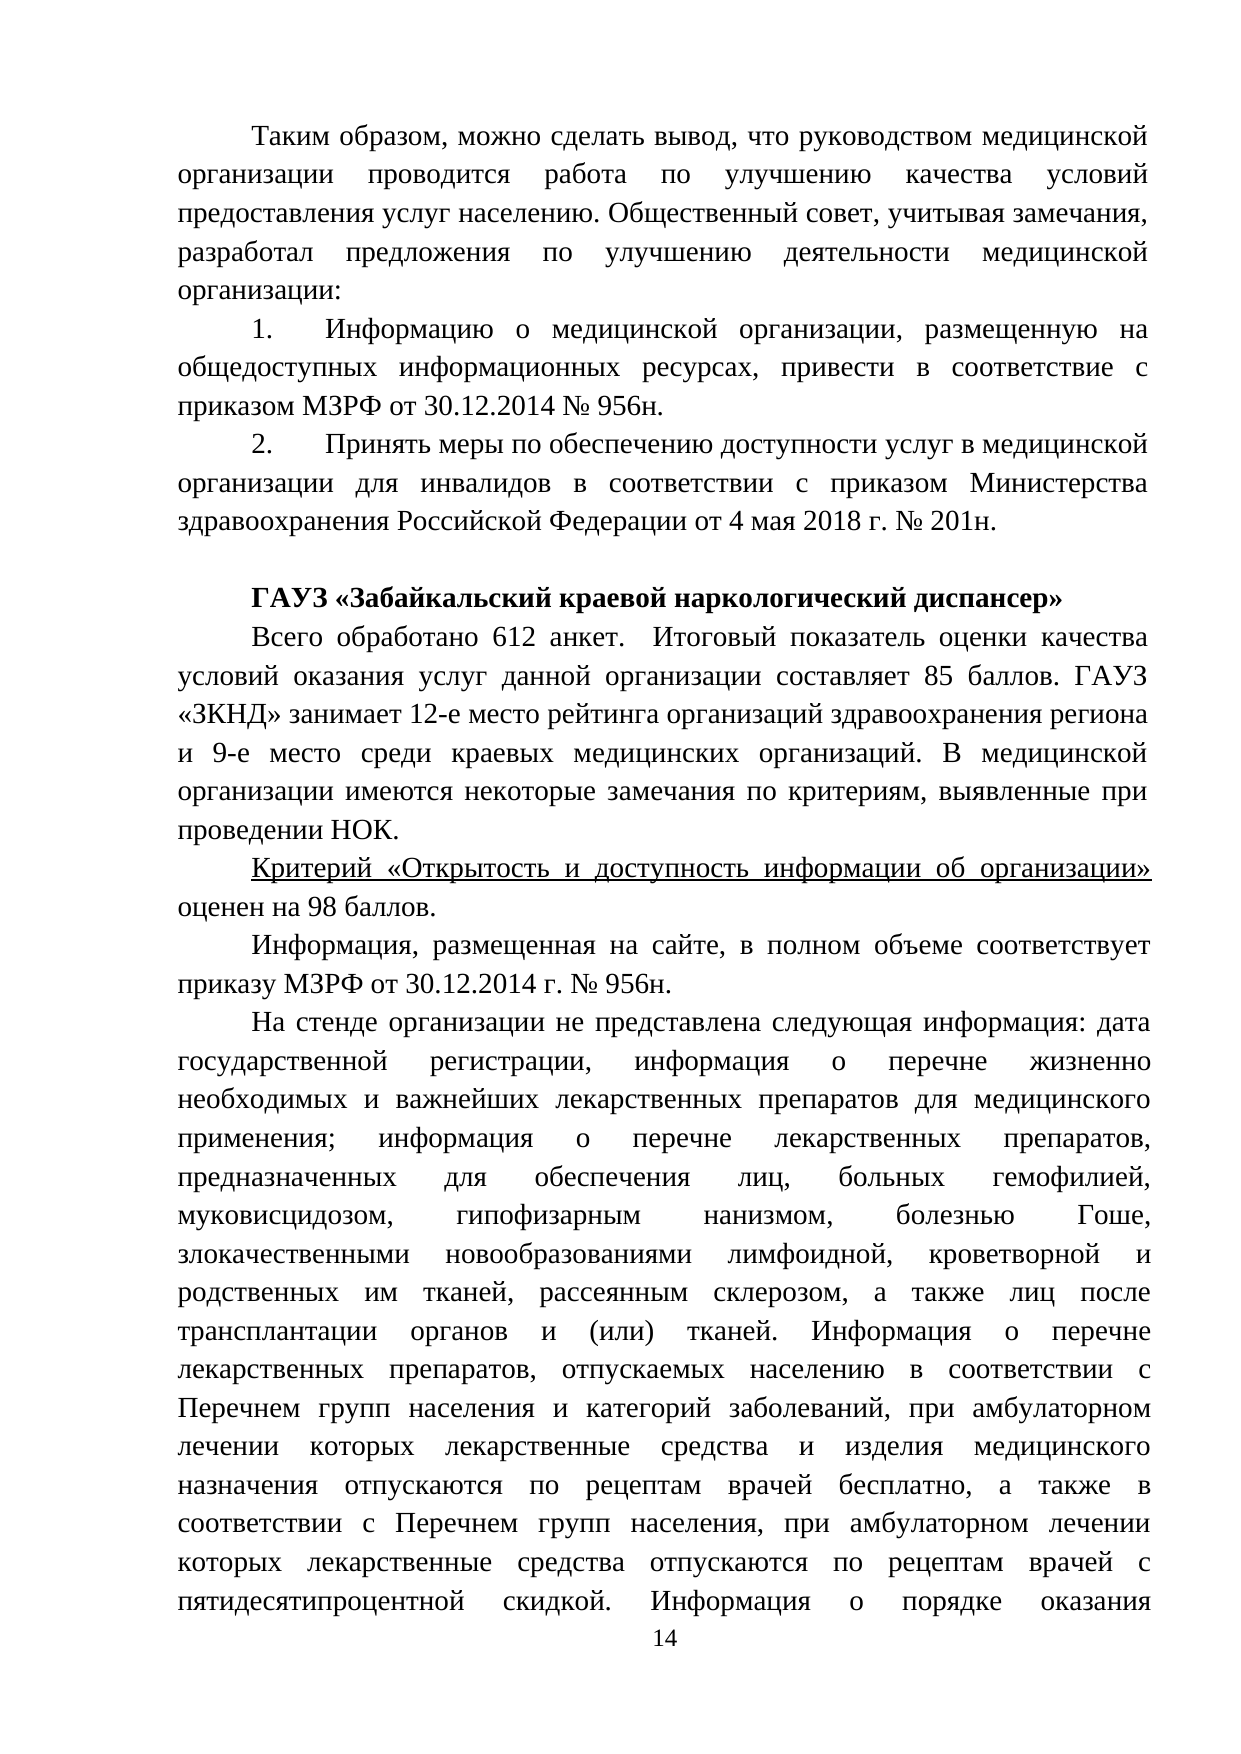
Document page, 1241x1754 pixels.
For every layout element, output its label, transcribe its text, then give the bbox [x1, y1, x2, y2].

list Информацию о медицинской организации, размещенную на общедоступных информационных ресурсах, привести в соответствие с приказом МЗРФ от 30.12.2014 № 956н. [177, 311, 1149, 421]
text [177, 1004, 1152, 1616]
text Критерий «Открытость и доступность информации об организации» оценен на 98 баллов. [177, 850, 1152, 922]
list Принять меры по обеспечению доступности услуг в медицинской организации для инвалидов в соответствии с приказом Министерства здравоохранения Российской Федерации от 4 мая 2018 г. № 201н. [177, 426, 1149, 537]
text Таким образом, можно сделать вывод, что руководством медицинской организации проводится работа по улучшению качества условий предоставления услуг населению. Общественный совет, учитывая замечания, разработал предложения по улучшению деятельности медицинской организации: [177, 118, 1149, 306]
text Информация, размещенная на сайте, в полном объеме соответствует приказу МЗРФ от 30.12.2014 г. № 956н. [177, 927, 1152, 999]
text Всего обработано 612 анкет. Итоговый показатель оценки качества условий оказания услуг данной организации составляет 85 баллов. ГАУЗ «ЗКНД» занимает 12-е место рейтинга организаций здравоохранения региона и 9-е место среди краевых медицинских организаций. В медицинской организации имеются некоторые замечания по критериям, выявленные при проведении НОК. [177, 619, 1149, 845]
text ГАУЗ «Забайкальский краевой наркологический диспансер» [177, 581, 1149, 614]
